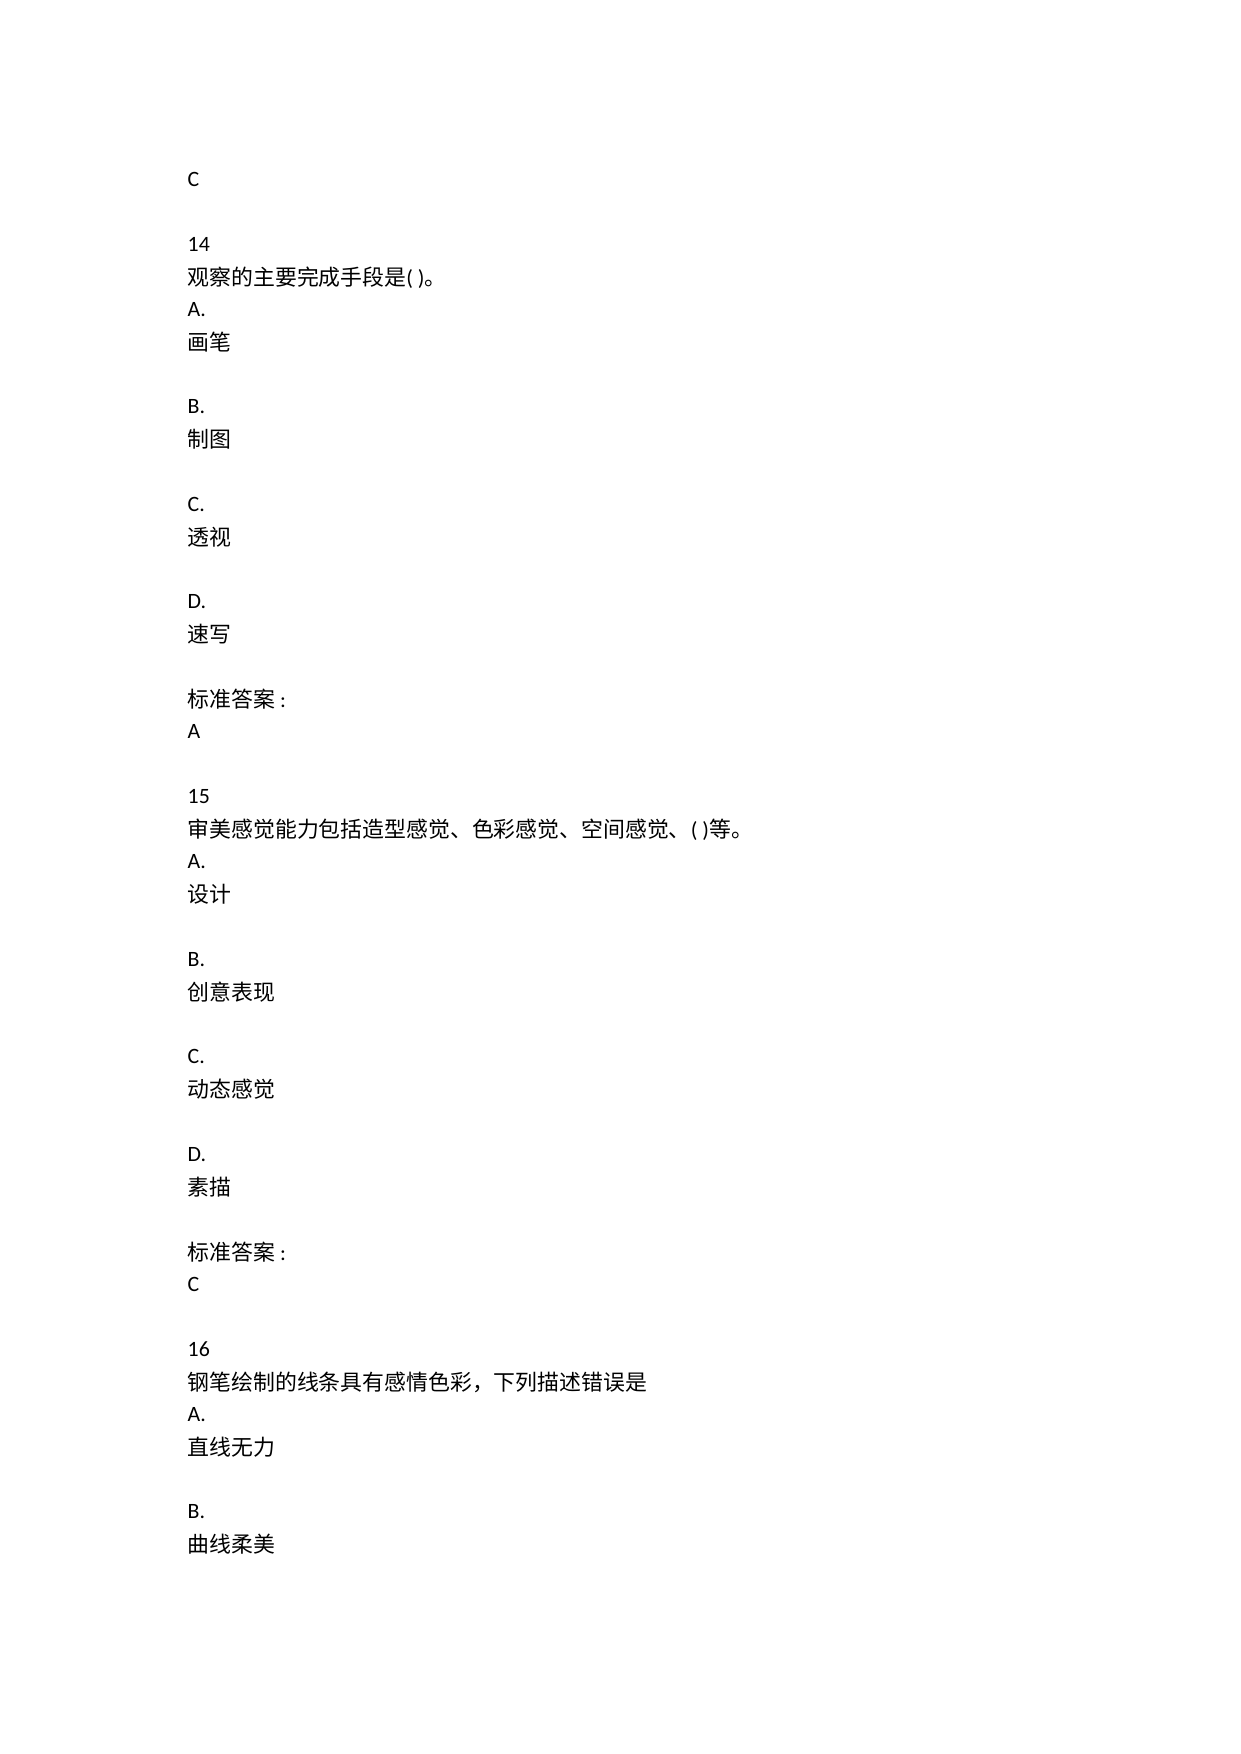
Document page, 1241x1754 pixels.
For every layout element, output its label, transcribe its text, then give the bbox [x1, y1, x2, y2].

text C [187, 162, 1053, 194]
text 制图 [187, 422, 1053, 454]
text B. [187, 1494, 1053, 1527]
text 观察的主要完成手段是( )。 [187, 259, 1053, 292]
text 16 [187, 1332, 1053, 1364]
text B. [187, 942, 1053, 974]
text 审美感觉能力包括造型感觉、色彩感觉、空间感觉、( )等。 [187, 812, 1053, 844]
text 设计 [187, 877, 1053, 909]
text 标准答案 : [187, 1234, 1053, 1267]
text C. [187, 1039, 1053, 1072]
text C. [187, 487, 1053, 519]
text A. [187, 844, 1053, 877]
text D. [187, 1137, 1053, 1169]
text 透视 [187, 519, 1053, 552]
text C [187, 1267, 1053, 1299]
text 素描 [187, 1169, 1053, 1202]
text 直线无力 [187, 1429, 1053, 1462]
text 14 [187, 227, 1053, 259]
text 速写 [187, 617, 1053, 649]
text B. [187, 389, 1053, 422]
text 15 [187, 779, 1053, 812]
text 曲线柔美 [187, 1527, 1053, 1559]
text 动态感觉 [187, 1072, 1053, 1104]
text A [187, 714, 1053, 747]
text 标准答案 : [187, 682, 1053, 714]
text 钢笔绘制的线条具有感情色彩，下列描述错误是 [187, 1364, 1053, 1397]
text A. [187, 1397, 1053, 1429]
text 创意表现 [187, 974, 1053, 1007]
text D. [187, 584, 1053, 617]
text A. [187, 292, 1053, 324]
text 画笔 [187, 324, 1053, 357]
